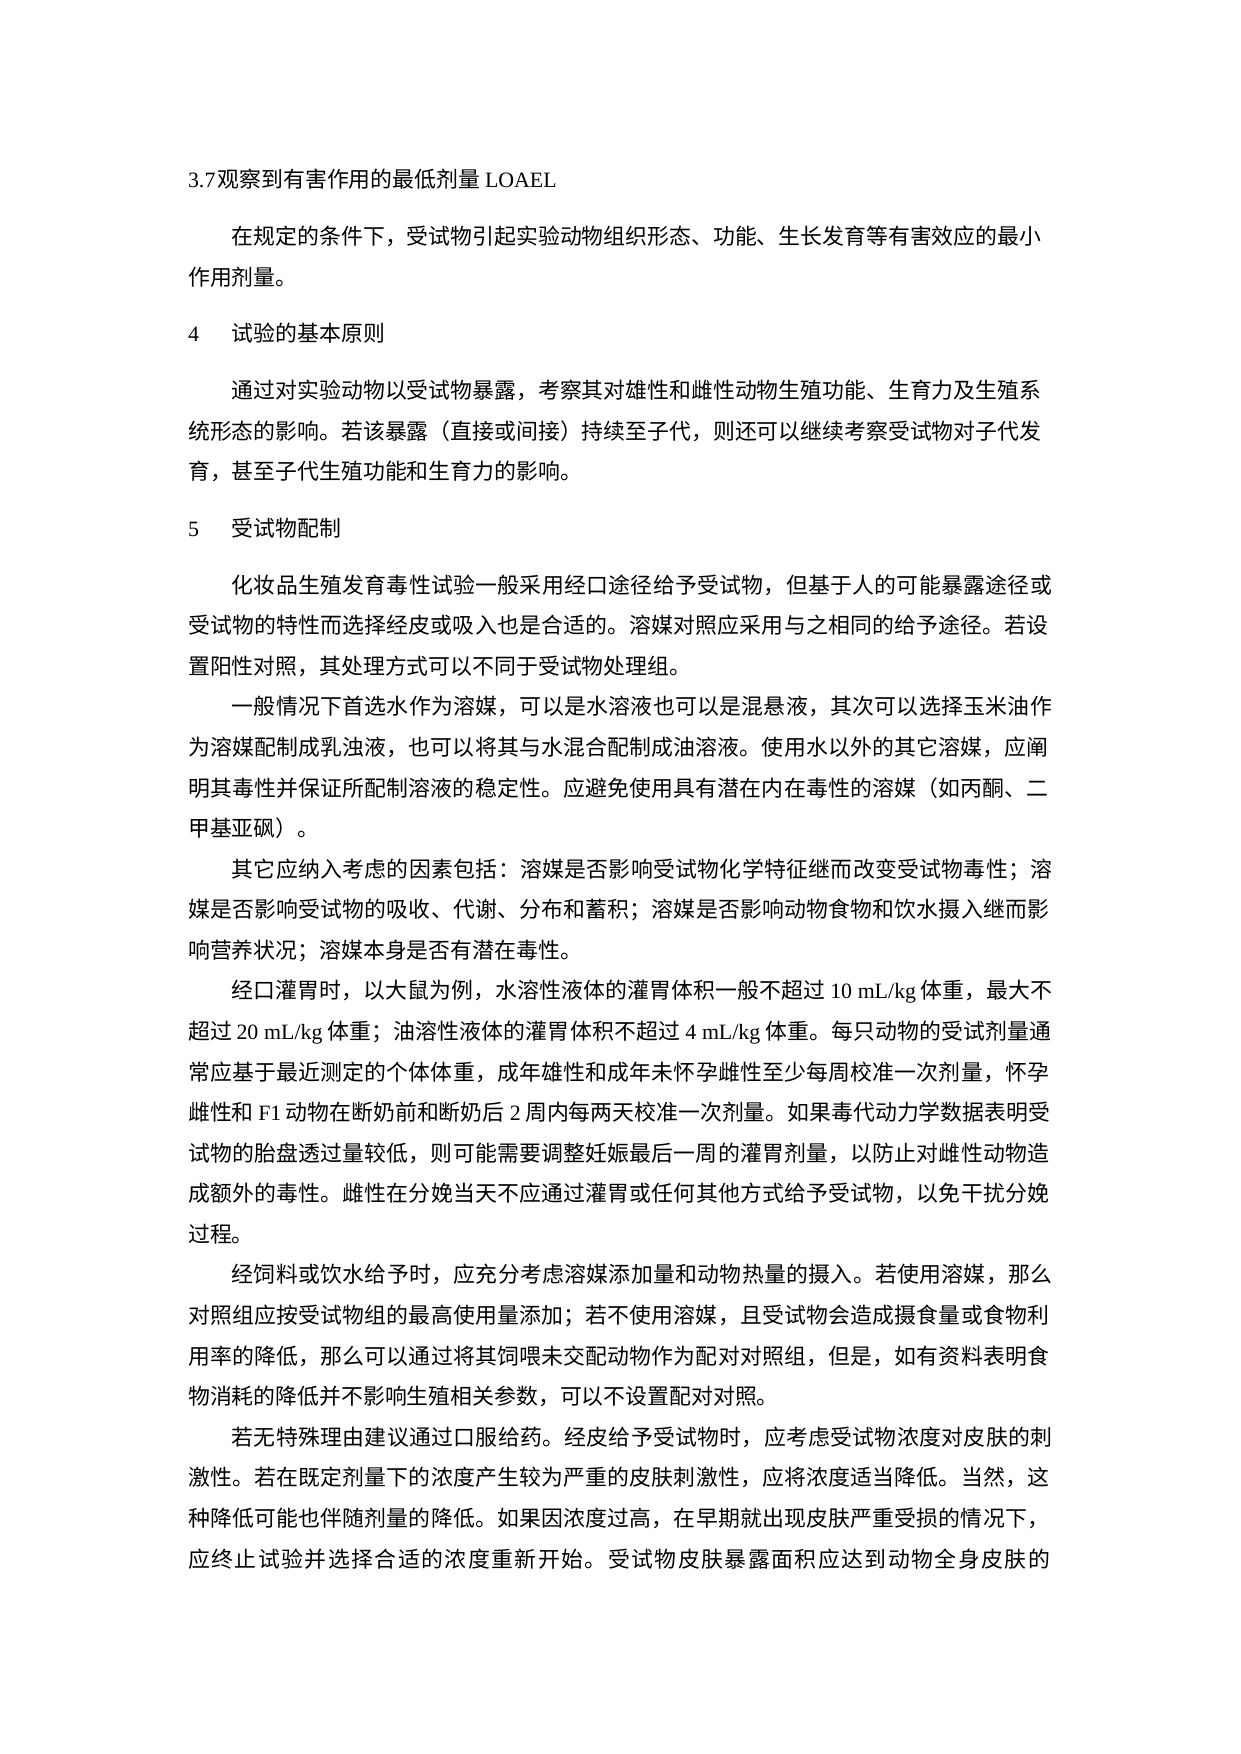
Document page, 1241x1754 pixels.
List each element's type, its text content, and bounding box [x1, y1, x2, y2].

text 其它应纳入考虑的因素包括：溶媒是否影响受试物化学特征继而改变受试物毒性；溶媒是否影响受试物的吸收、代谢、分布和蓄积；溶媒是否影响动物食物和饮水摄入继而影响营养状况；溶媒本身是否有潜在毒性。 [188, 851, 1052, 965]
text 经饲料或饮水给予时，应充分考虑溶媒添加量和动物热量的摄入。若使用溶媒，那么对照组应按受试物组的最高使用量添加；若不使用溶媒，且受试物会造成摄食量或食物利用率的降低，那么可以通过将其饲喂未交配动物作为配对对照组，但是，如有资料表明食物消耗的降低并不影响生殖相关参数，可以不设置配对对照。 [188, 1257, 1052, 1411]
text 通过对实验动物以受试物暴露，考察其对雄性和雌性动物生殖功能、生育力及生殖系统形态的影响。若该暴露（直接或间接）持续至子代，则还可以继续考察受试物对子代发育，甚至子代生殖功能和生育力的影响。 [188, 373, 1052, 486]
list 受试物配制 [188, 511, 1052, 543]
text 一般情况下首选水作为溶媒，可以是水溶液也可以是混悬液，其次可以选择玉米油作为溶媒配制成乳浊液，也可以将其与水混合配制成油溶液。使用水以外的其它溶媒，应阐明其毒性并保证所配制溶液的稳定性。应避免使用具有潜在内在毒性的溶媒（如丙酮、二甲基亚砜）。 [188, 689, 1052, 843]
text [188, 1419, 1052, 1574]
text 经口灌胃时，以大鼠为例，水溶性液体的灌胃体积一般不超过10 mL/kg体重，最大不超过20 mL/kg体重；油溶性液体的灌胃体积不超过4 mL/kg体重。每只动物的受试剂量通常应基于最近测定的个体体重，成年雄性和成年未怀孕雌性至少每周校准一次剂量，怀孕雌性和F1动物在断奶前和断奶后2周内每两天校准一次剂量。如果毒代动力学数据表明受试物的胎盘透过量较低，则可能需要调整妊娠最后一周的灌胃剂量，以防止对雌性动物造成额外的毒性。雌性在分娩当天不应通过灌胃或任何其他方式给予受试物，以免干扰分娩过程。 [188, 973, 1052, 1249]
list 试验的基本原则 [188, 316, 1052, 348]
text 在规定的条件下，受试物引起实验动物组织形态、功能、生长发育等有害效应的最小作用剂量。 [188, 219, 1052, 292]
list 观察到有害作用的最低剂量 LOAEL [188, 162, 1052, 194]
text 化妆品生殖发育毒性试验一般采用经口途径给予受试物，但基于人的可能暴露途径或受试物的特性而选择经皮或吸入也是合适的。溶媒对照应采用与之相同的给予途径。若设置阳性对照，其处理方式可以不同于受试物处理组。 [188, 567, 1052, 681]
